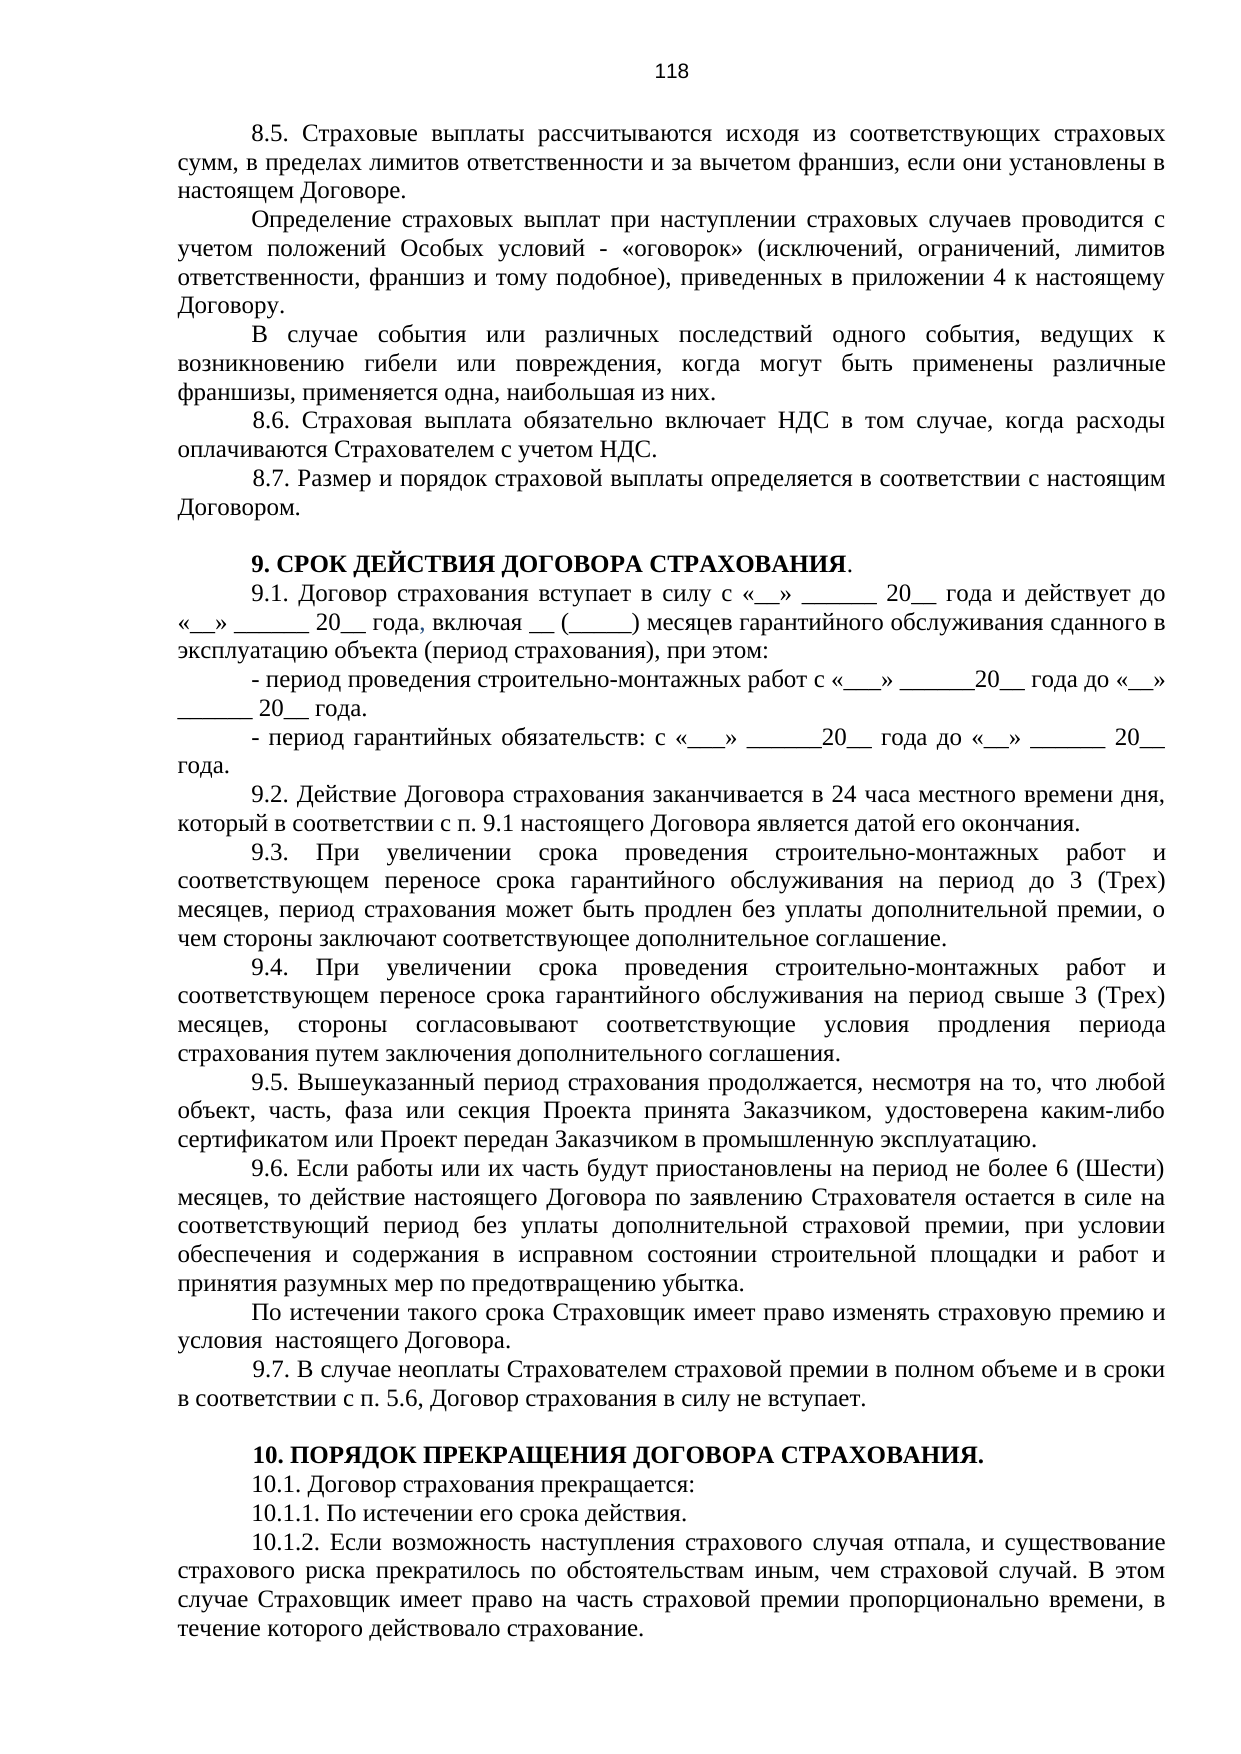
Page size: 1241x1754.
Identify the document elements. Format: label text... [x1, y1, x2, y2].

text 8.5. Страховые выплаты рассчитываются исходя из соответствующих страховых сумм, в пределах лимитов ответственности и за вычетом франшиз, если они установлены в настоящем Договоре. [177, 118, 1166, 204]
text 9. СРОК ДЕЙСТВИЯ ДОГОВОРА СТРАХОВАНИЯ. [177, 549, 1166, 578]
text 9.5. Вышеуказанный период страхования продолжается, несмотря на то, что любой объект, часть, фаза или секция Проекта принята Заказчиком, удостоверена каким-либо сертификатом или Проект передан Заказчиком в промышленную эксплуатацию. [177, 1067, 1166, 1153]
text 8.7. Размер и порядок страховой выплаты определяется в соответствии с настоящим Договором. [177, 463, 1166, 521]
text 10.1.1. По истечении его срока действия. [177, 1498, 1166, 1527]
text 10.1. Договор страхования прекращается: [177, 1469, 1166, 1498]
text 9.6. Если работы или их часть будут приостановлены на период не более 6 (Шести) месяцев, то действие настоящего Договора по заявлению Страхователя остается в силе на соответствующий период без уплаты дополнительной страховой премии, при условии обеспечения и содержания в исправном состоянии строительной площадки и работ и принятия разумных мер по предотвращению убытка. [177, 1153, 1166, 1297]
text 9.1. Договор страхования вступает в силу с «__» ______ 20__ года и действует до «__» ______ 20__ года, включая __ (_____) месяцев гарантийного обслуживания сданного в эксплуатацию объекта (период страхования), при этом: [177, 578, 1166, 664]
text 9.2. Действие Договора страхования заканчивается в 24 часа местного времени дня, который в соответствии с п. 9.1 настоящего Договора является датой его окончания. [177, 779, 1166, 837]
text 9.7. В случае неоплаты Страхователем страховой премии в полном объеме и в сроки в соответствии с п. 5.6, Договор страхования в силу не вступает. [177, 1354, 1166, 1412]
text 8.6. Страховая выплата обязательно включает НДС в том случае, когда расходы оплачиваются Страхователем с учетом НДС. [177, 406, 1166, 463]
text - период проведения строительно-монтажных работ с «___» ______20__ года до «__» ______ 20__ года. [177, 664, 1166, 722]
text В случае события или различных последствий одного события, ведущих к возникновению гибели или повреждения, когда могут быть применены различные франшизы, применяется одна, наибольшая из них. [177, 319, 1166, 406]
text 10. ПОРЯДОК ПРЕКРАЩЕНИЯ ДОГОВОРА СТРАХОВАНИЯ. [177, 1441, 1166, 1469]
text 9.3. При увеличении срока проведения строительно-монтажных работ и соответствующем переносе срока гарантийного обслуживания на период до 3 (Трех) месяцев, период страхования может быть продлен без уплаты дополнительной премии, о чем стороны заключают соответствующее дополнительное соглашение. [177, 837, 1166, 952]
text По истечении такого срока Страховщик имеет право изменять страховую премию и условия настоящего Договора. [177, 1297, 1166, 1354]
text Определение страховых выплат при наступлении страховых случаев проводится с учетом положений Особых условий - «оговорок» (исключений, ограничений, лимитов ответственности, франшиз и тому подобное), приведенных в приложении 4 к настоящему Договору. [177, 204, 1166, 319]
text - период гарантийных обязательств: с «___» ______20__ года до «__» ______ 20__ года. [177, 722, 1166, 779]
text 9.4. При увеличении срока проведения строительно-монтажных работ и соответствующем переносе срока гарантийного обслуживания на период свыше 3 (Трех) месяцев, стороны согласовывают соответствующие условия продления периода страхования путем заключения дополнительного соглашения. [177, 952, 1166, 1067]
text 10.1.2. Если возможность наступления страхового случая отпала, и существование страхового риска прекратилось по обстоятельствам иным, чем страховой случай. В этом случае Страховщик имеет право на часть страховой премии пропорционально времени, в течение которого действовало страхование. [177, 1527, 1166, 1642]
